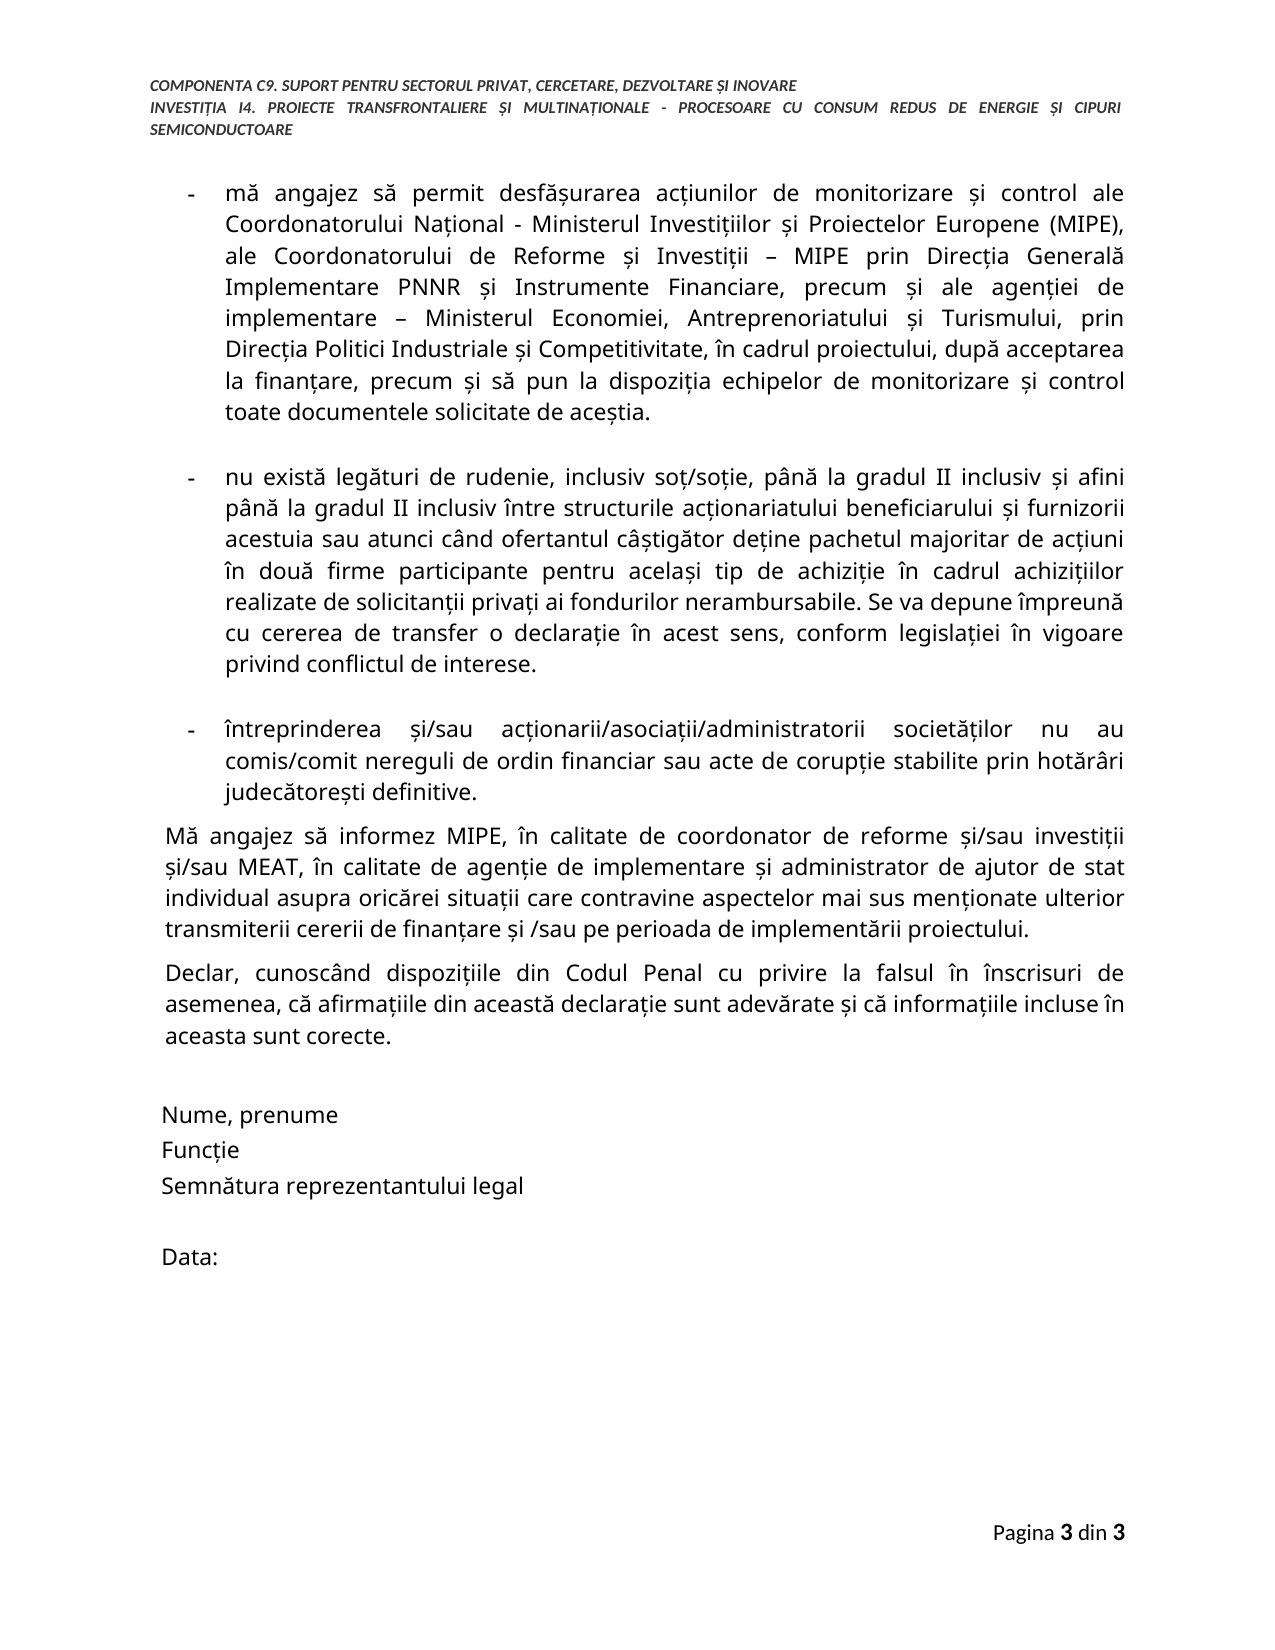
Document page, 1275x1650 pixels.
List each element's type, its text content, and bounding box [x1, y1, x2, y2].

list nu există legături de rudenie, inclusiv soț/soție, până la gradul II inclusiv și afini până la gradul II inclusiv între structurile acționariatului beneficiarului și furnizorii acestuia sau atunci când ofertantul câștigător deține pachetul majoritar de acțiuni în două firme participante pentru același tip de achiziție în cadrul achizițiilor realizate de solicitanții privați ai fondurilor nerambursabile. Se va depune împreună cu cererea de transfer o declarație în acest sens, conform legislației în vigoare privind conflictul de interese. [187, 461, 1125, 680]
table_header Nume, prenume Funcție Semnătura reprezentantului legal Data: [150, 1095, 1099, 1291]
list întreprinderea și/sau acționarii/asociații/administratorii societăților nu au comis/comit nereguli de ordin financiar sau acte de corupție stabilite prin hotărâri judecătorești definitive. [187, 713, 1125, 807]
list Declar, cunoscând dispoziţiile din Codul Penal cu privire la falsul în înscrisuri de asemenea, că afirmaţiile din această declaraţie sunt adevărate şi că informaţiile incluse în aceasta sunt corecte. [165, 957, 1125, 1051]
list mă angajez să permit desfășurarea acțiunilor de monitorizare și control ale Coordonatorului Național - Ministerul Investițiilor și Proiectelor Europene (MIPE), ale Coordonatorului de Reforme și Investiții – MIPE prin Direcția Generală Implementare PNNR și Instrumente Financiare, precum și ale agenției de implementare – Ministerul Economiei, Antreprenoriatului și Turismului, prin Direcția Politici Industriale și Competitivitate, în cadrul proiectului, după acceptarea la finanțare, precum și să pun la dispoziția echipelor de monitorizare și control toate documentele solicitate de aceștia. [187, 177, 1125, 427]
list Mă angajez să informez MIPE, în calitate de coordonator de reforme și/sau investiții și/sau MEAT, în calitate de agenție de implementare și administrator de ajutor de stat individual asupra oricărei situaţii care contravine aspectelor mai sus menţionate ulterior transmiterii cererii de finanţare şi /sau pe perioada de implementării proiectului. [165, 820, 1125, 945]
